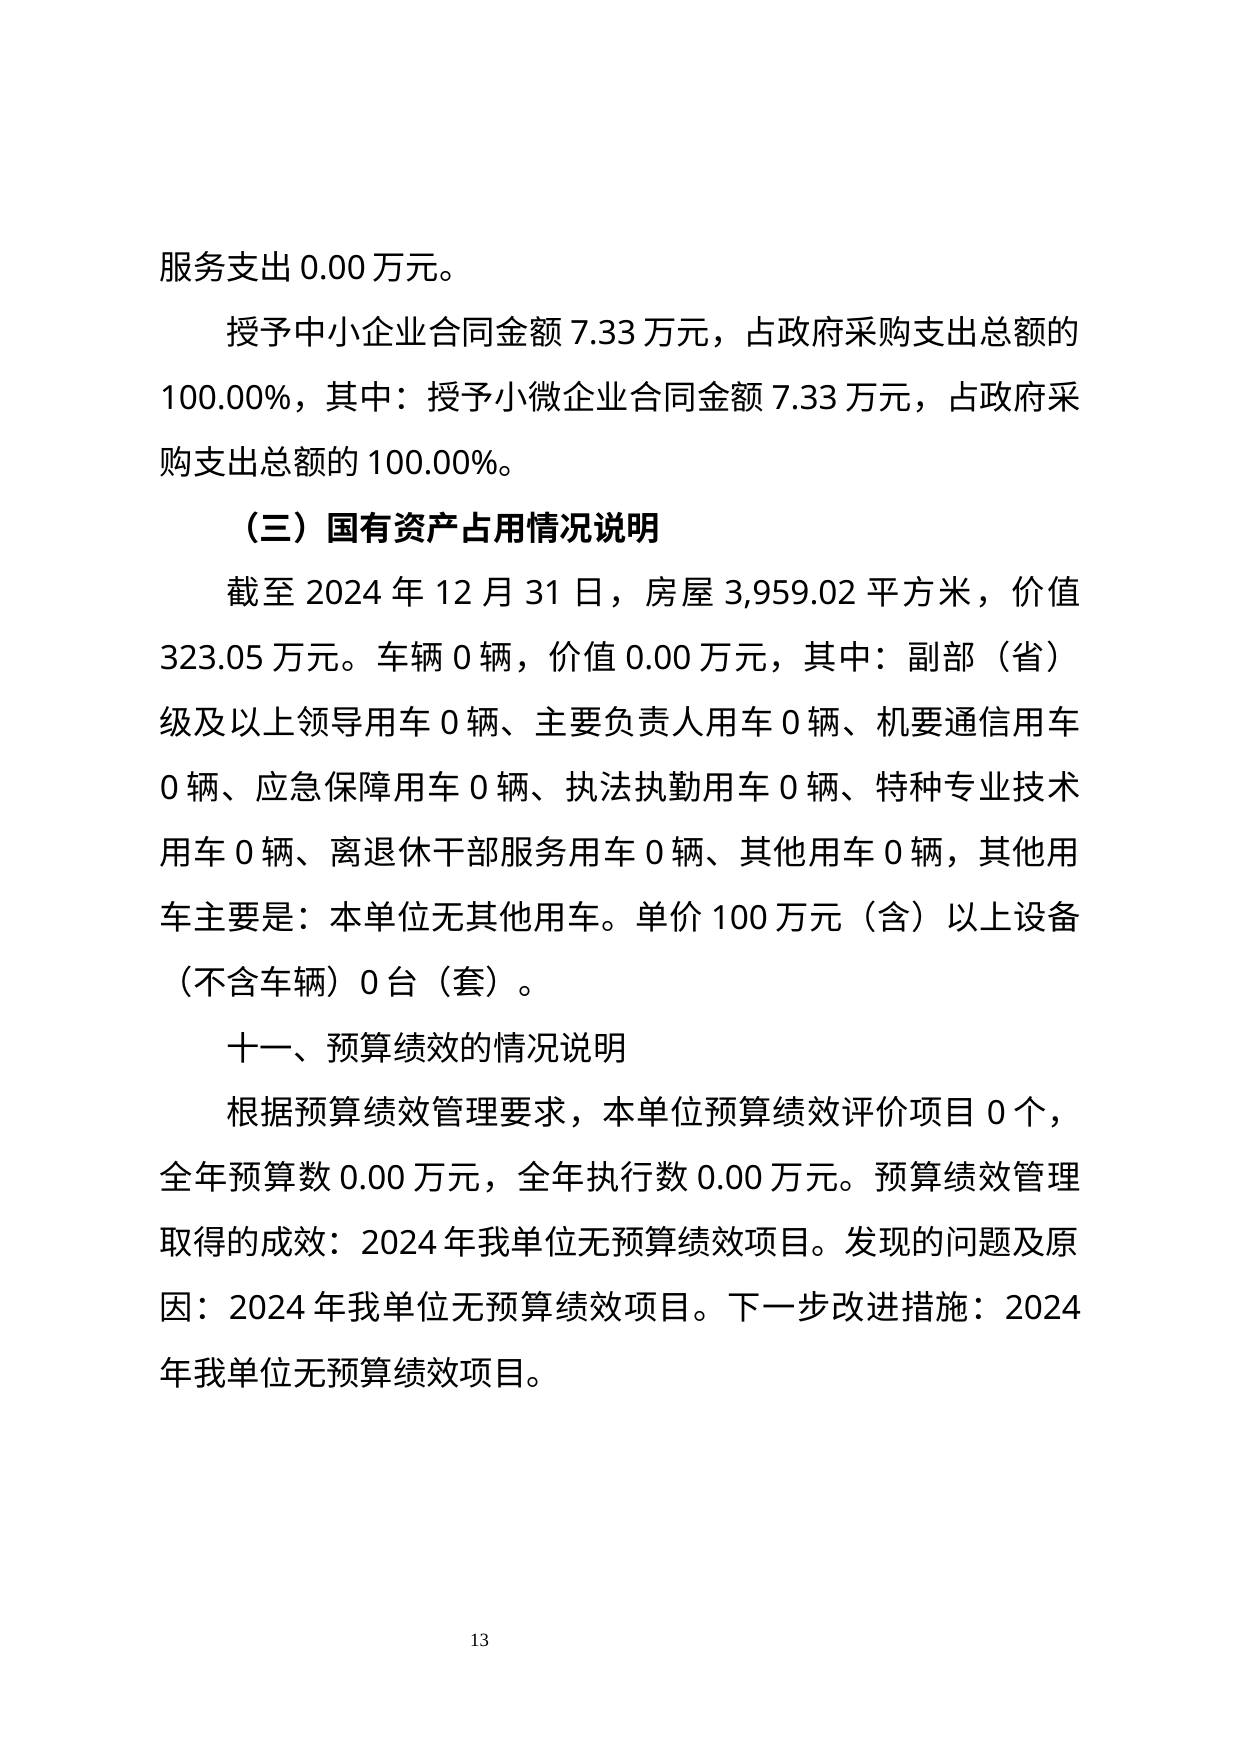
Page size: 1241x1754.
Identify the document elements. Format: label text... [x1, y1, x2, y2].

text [159, 233, 1081, 298]
text 截至2024年12月31日，房屋3,959.02平方米，价值323.05万元。车辆0辆，价值0.00万元，其中：副部（省）级及以上领导用车0辆、主要负责人用车0辆、机要通信用车0辆、应急保障用车0辆、执法执勤用车0辆、特种专业技术用车0辆、离退休干部服务用车0辆、其他用车0辆，其他用车主要是：本单位无其他用车。单价100万元（含）以上设备（不含车辆）0台（套）。 [159, 558, 1081, 1013]
text 授予中小企业合同金额7.33万元，占政府采购支出总额的100.00%，其中：授予小微企业合同金额7.33万元，占政府采购支出总额的100.00%。 [159, 298, 1081, 493]
text （三）国有资产占用情况说明 [159, 493, 1081, 558]
text 十一、预算绩效的情况说明 [159, 1013, 1081, 1078]
text 根据预算绩效管理要求，本单位预算绩效评价项目0个，全年预算数0.00万元，全年执行数0.00万元。预算绩效管理取得的成效：2024年我单位无预算绩效项目。发现的问题及原因：2024年我单位无预算绩效项目。下一步改进措施：2024年我单位无预算绩效项目。 [159, 1078, 1081, 1403]
